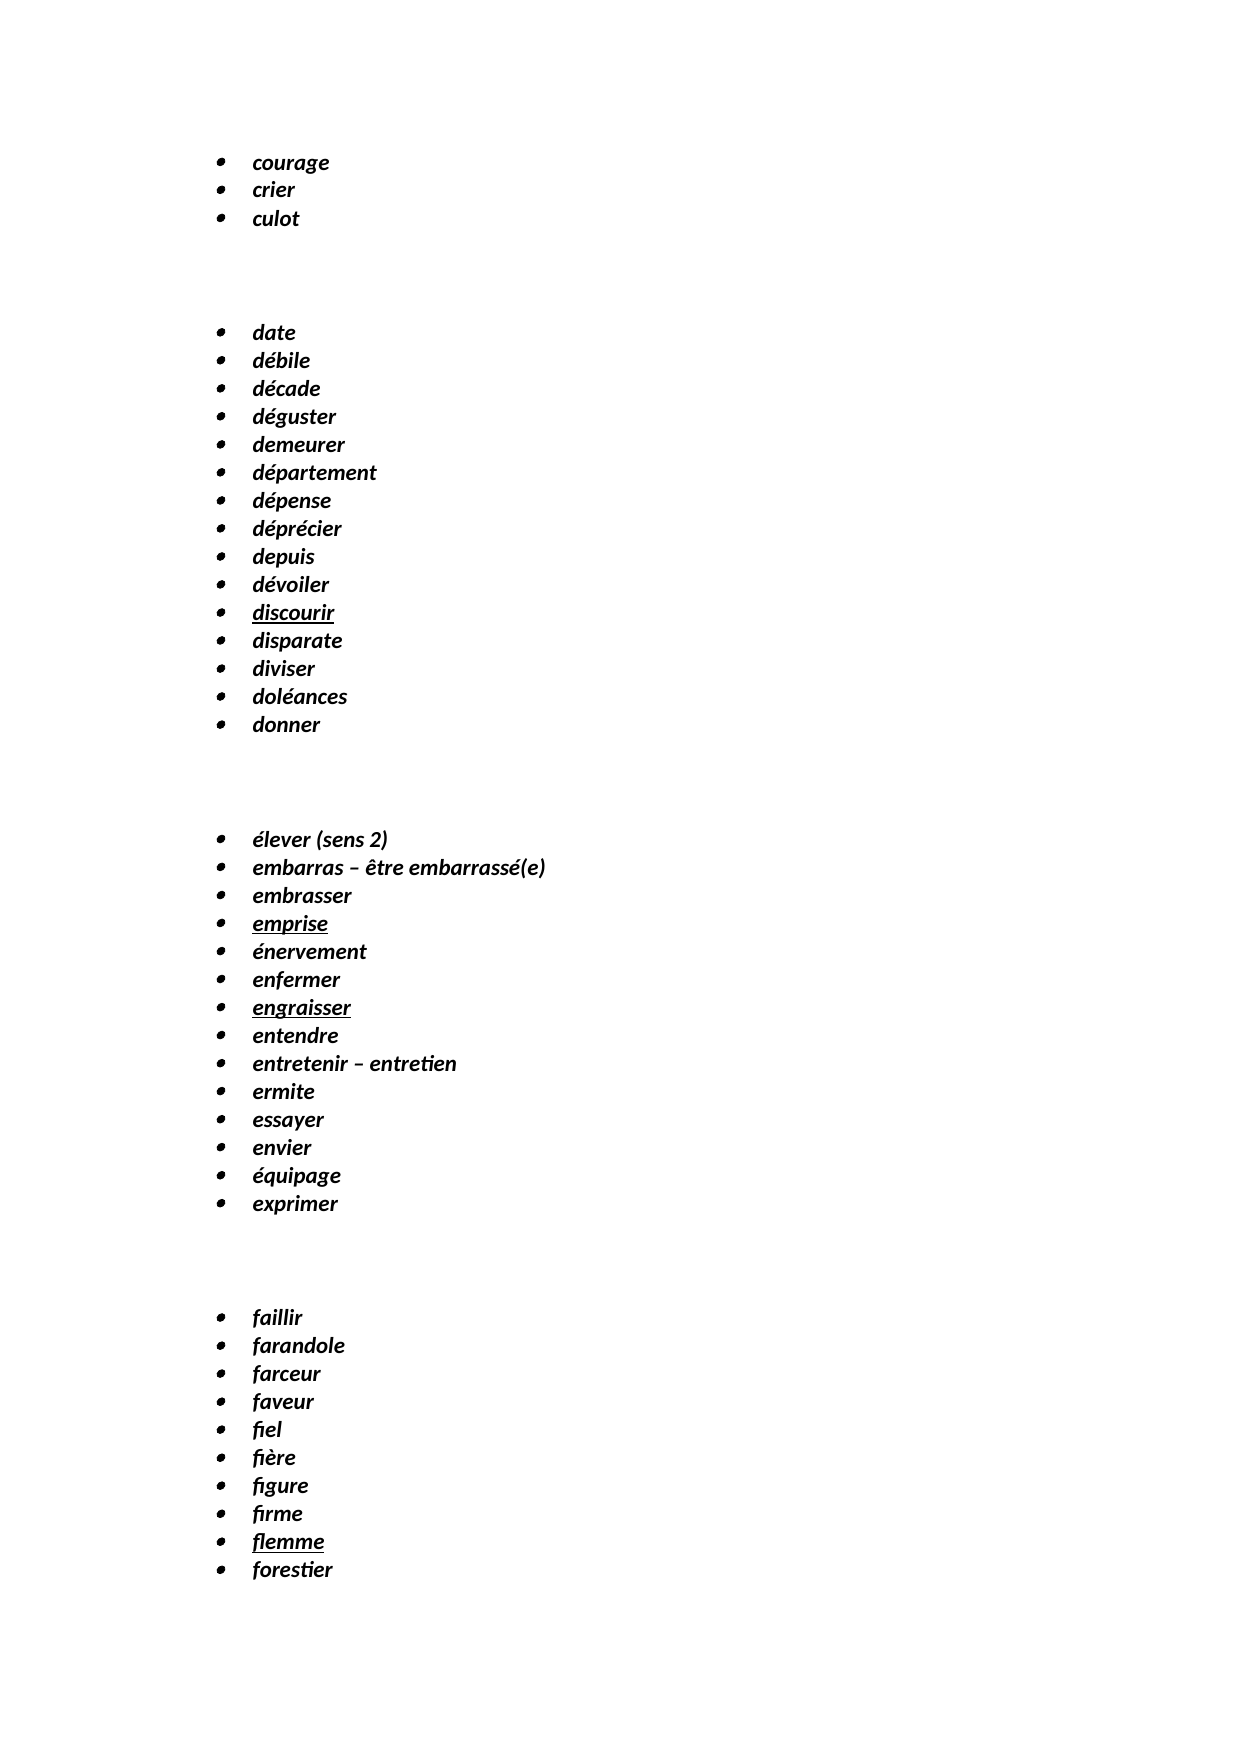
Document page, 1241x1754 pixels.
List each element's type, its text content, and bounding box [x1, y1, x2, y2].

list diviser [215, 654, 1107, 682]
list embarras – être embarrassé(e) [215, 853, 1107, 881]
list fiel [215, 1415, 1107, 1443]
list forestier [215, 1556, 1107, 1583]
list culot [215, 204, 1107, 232]
list déguster [215, 402, 1107, 430]
list dévoiler [215, 570, 1107, 598]
list demeurer [215, 430, 1107, 458]
list faveur [215, 1387, 1107, 1415]
list faillir [215, 1303, 1107, 1331]
list fière [215, 1443, 1107, 1471]
list date [215, 318, 1107, 346]
list décade [215, 374, 1107, 402]
list firme [215, 1499, 1107, 1527]
list élever (sens 2) [215, 825, 1107, 853]
list déprécier [215, 514, 1107, 542]
list flemme [215, 1527, 1107, 1556]
list entretenir – entretien [215, 1049, 1107, 1077]
list envier [215, 1133, 1107, 1161]
list farceur [215, 1359, 1107, 1387]
list discourir [215, 598, 1107, 626]
list emprise [215, 909, 1107, 937]
list donner [215, 710, 1107, 738]
list depuis [215, 542, 1107, 570]
list crier [215, 176, 1107, 204]
list ermite [215, 1077, 1107, 1105]
list débile [215, 346, 1107, 374]
list engraisser [215, 993, 1107, 1021]
list énervement [215, 937, 1107, 965]
list courage [215, 148, 1107, 176]
list figure [215, 1471, 1107, 1499]
list entendre [215, 1021, 1107, 1049]
list farandole [215, 1331, 1107, 1359]
list disparate [215, 626, 1107, 654]
list dépense [215, 486, 1107, 514]
list enfermer [215, 965, 1107, 993]
list essayer [215, 1105, 1107, 1133]
list embrasser [215, 881, 1107, 909]
list équipage [215, 1161, 1107, 1189]
list département [215, 458, 1107, 486]
list doléances [215, 682, 1107, 710]
list exprimer [215, 1189, 1107, 1217]
